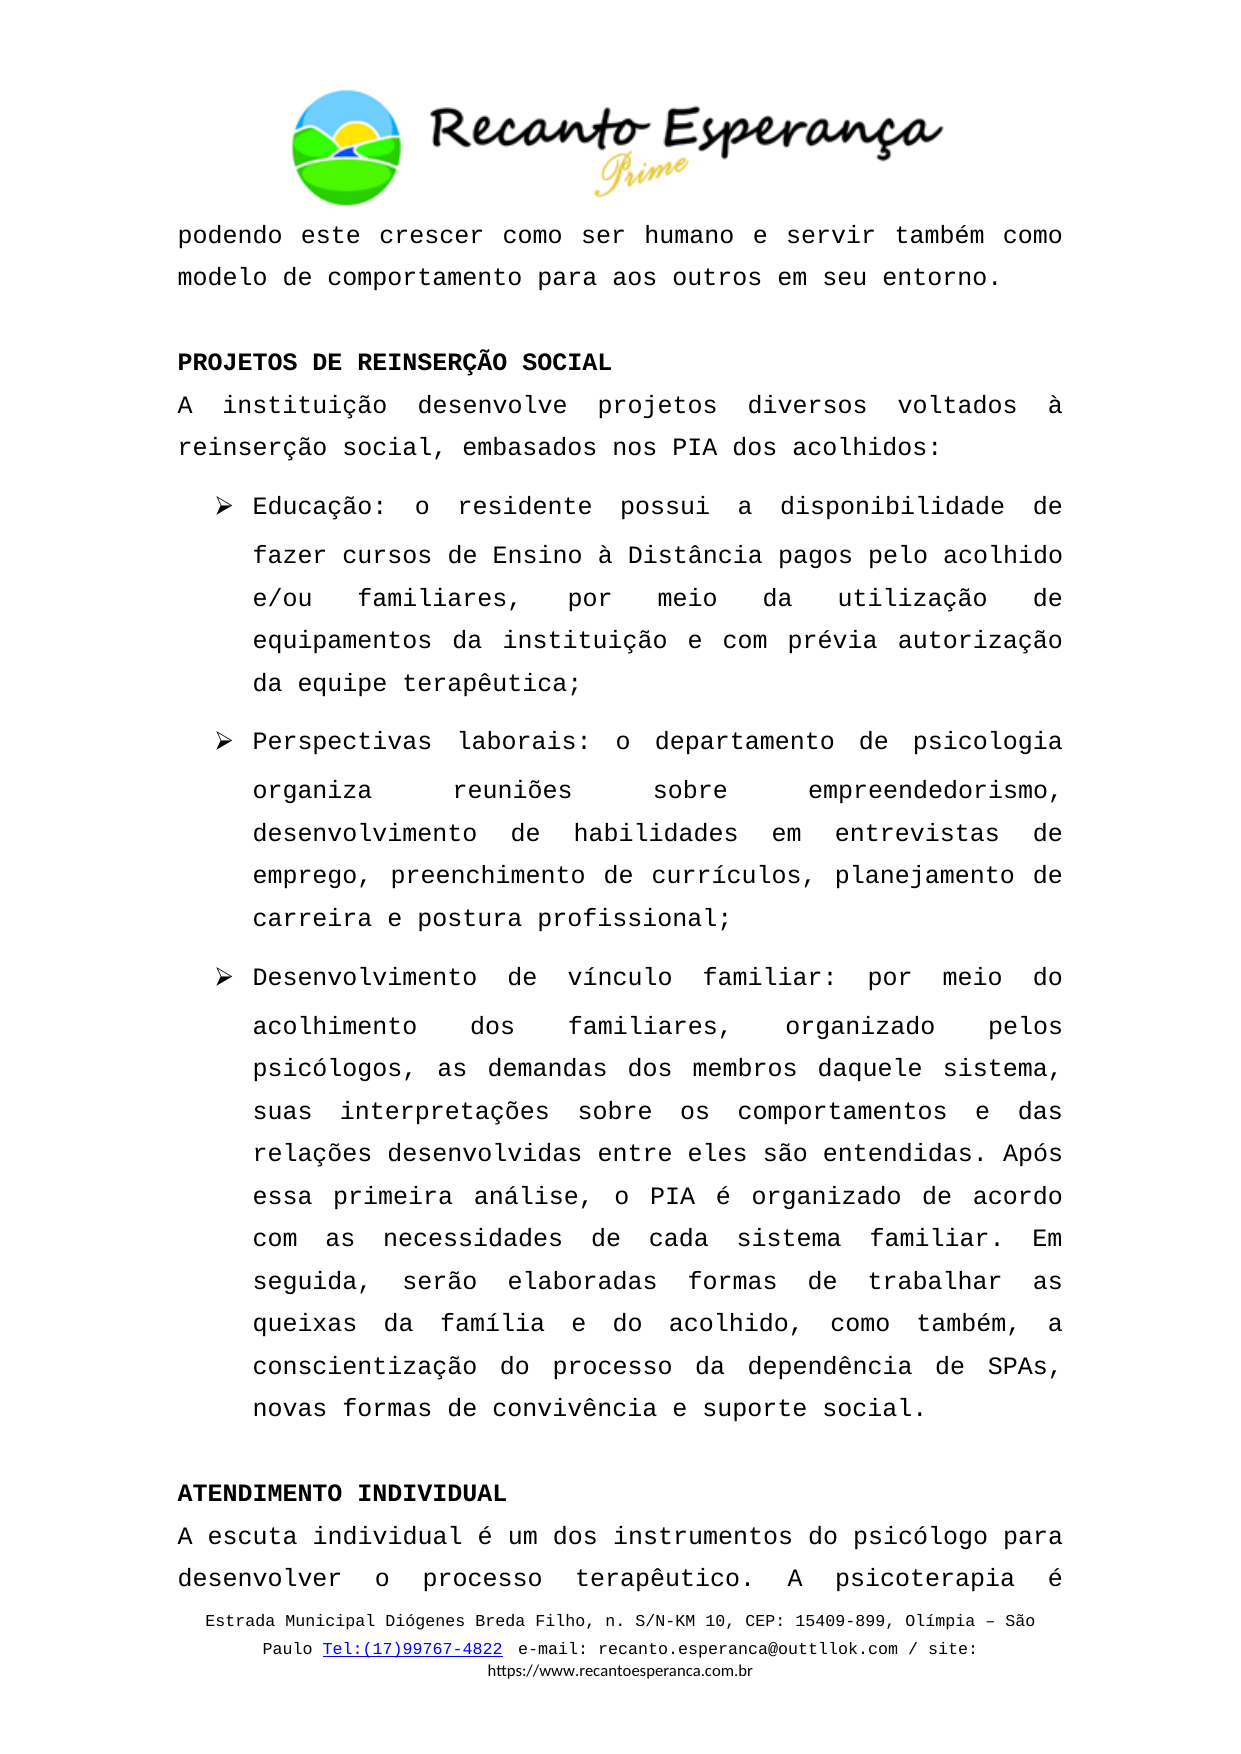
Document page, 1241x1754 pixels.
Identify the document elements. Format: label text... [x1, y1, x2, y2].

list Desenvolvimento de vínculo familiar: por meio do acolhimento dos familiares, organizado pelos psicólogos, as demandas dos membros daquele sistema, suas interpretações sobre os comportamentos e das relações desenvolvidas entre eles são entendidas. Após essa primeira análise, o PIA é organizado de acordo com as necessidades de cada sistema familiar. Em seguida, serão elaboradas formas de trabalhar as queixas da família e do acolhido, como também, a conscientização do processo da dependência de SPAs, novas formas de convivência e suporte social. [215, 948, 1063, 1424]
list Perspectivas laborais: o departamento de psicologia organiza reuniões sobre empreendedorismo, desenvolvimento de habilidades em entrevistas de emprego, preenchimento de currículos, planejamento de carreira e postura profissional; [215, 713, 1063, 934]
text ATENDIMENTO INDIVIDUAL [177, 1481, 1063, 1509]
text PROJETOS DE REINSERÇÃO SOCIAL [177, 350, 1063, 378]
picture [276, 73, 964, 223]
text A instituição desenvolve projetos diversos voltados à reinserção social, embasados nos PIA dos acolhidos: [177, 392, 1063, 463]
list Educação: o residente possui a disponibilidade de fazer cursos de Ensino à Distância pagos pelo acolhido e/ou familiares, por meio da utilização de equipamentos da instituição e com prévia autorização da equipe terapêutica; [215, 477, 1063, 698]
